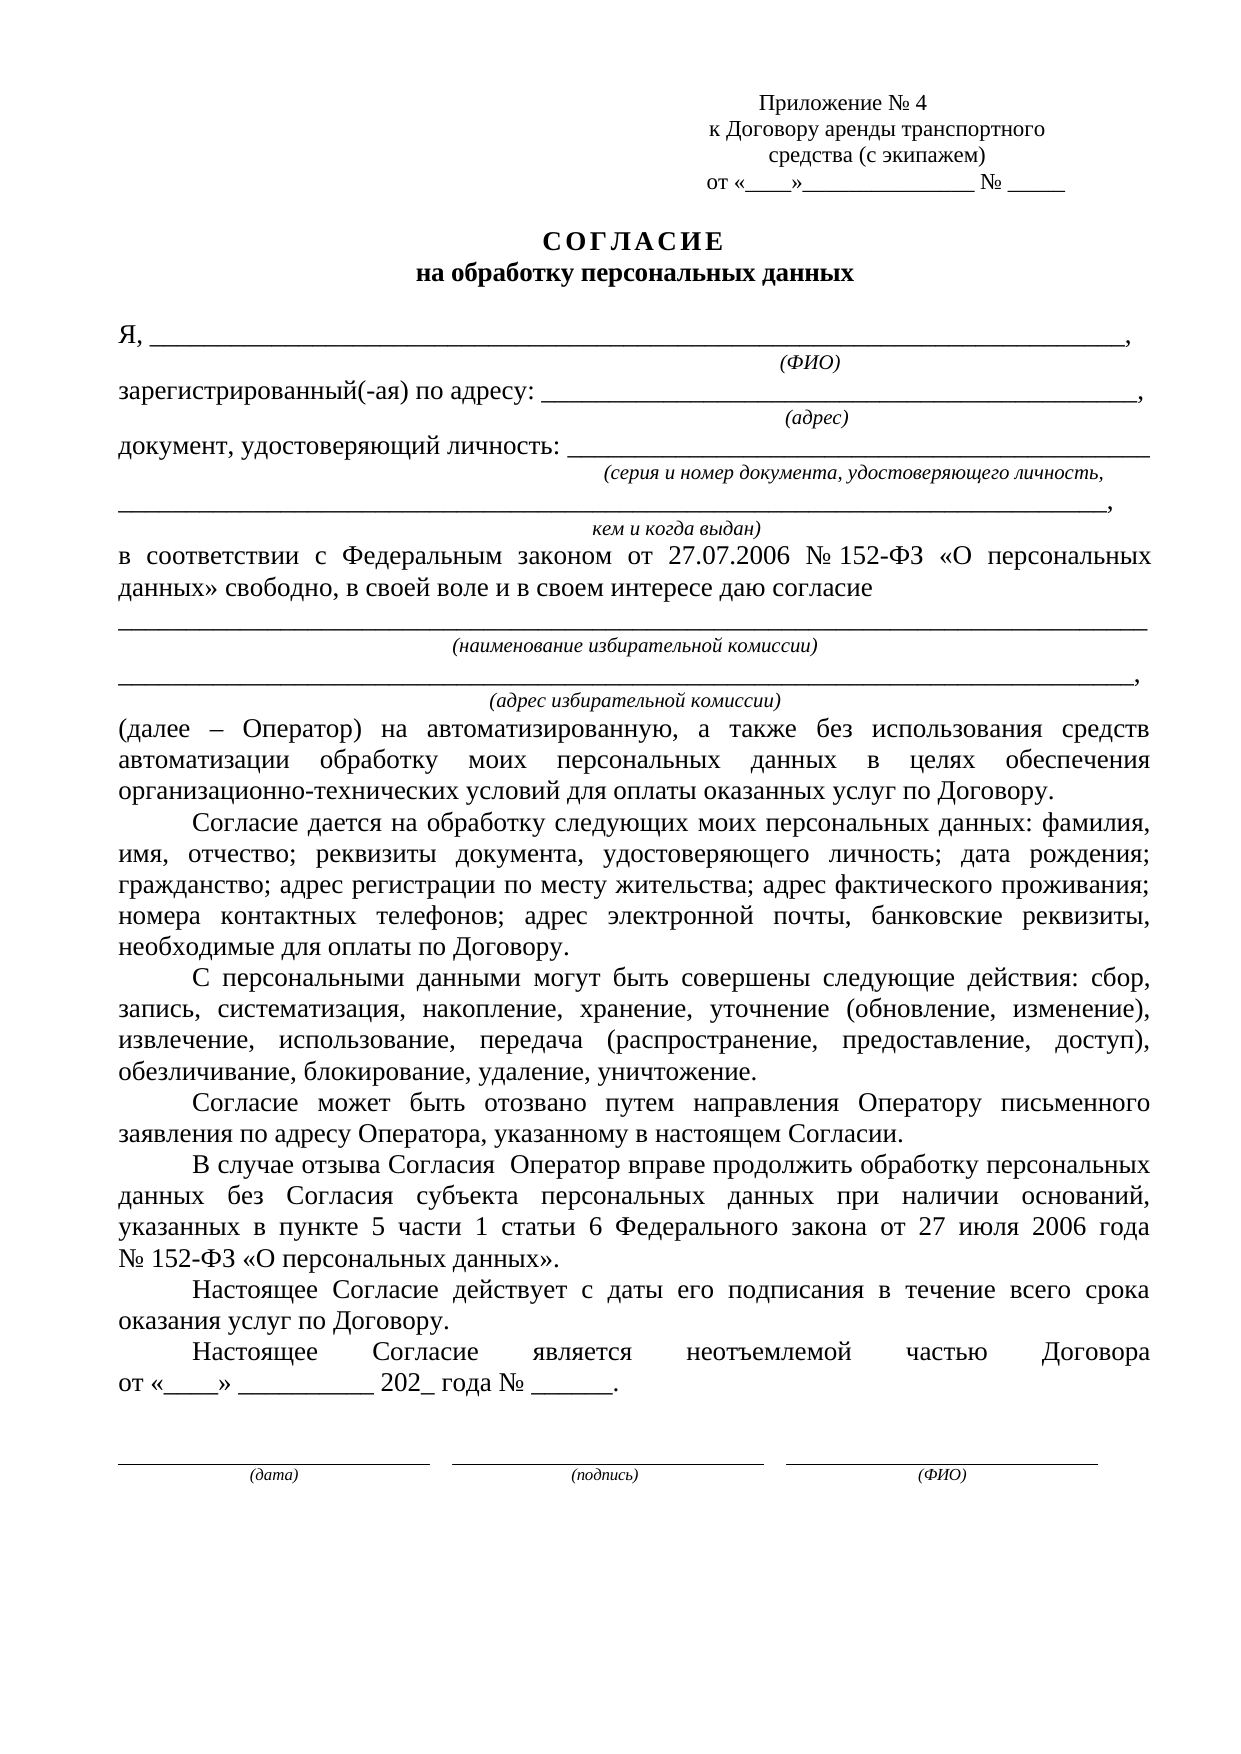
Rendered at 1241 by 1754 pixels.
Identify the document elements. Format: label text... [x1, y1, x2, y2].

list (далее – Оператор) на автоматизированную, а также без использования средств автоматизации обработку моих персональных данных в целях обеспечения организационно-технических условий для оплаты оказанных услуг по Договору. [118, 712, 1152, 806]
list Согласие дается на обработку следующих моих персональных данных: фамилия, имя, отчество; реквизиты документа, удостоверяющего личность; дата рождения; гражданство; адрес регистрации по месту жительства; адрес фактического проживания; номера контактных телефонов; адрес электронной почты, банковские реквизиты, необходимые для оплаты по Договору. [118, 806, 1152, 961]
list в соответствии с Федеральным законом от 27.07.2006 № 152-ФЗ «О персональных данных» свободно, в своей воле и в своем интересе даю согласие [118, 539, 1152, 602]
text СОГЛАСИЕ [369, 225, 896, 256]
list ___________________________________________________________________________, [118, 657, 1152, 688]
list зарегистрированный(-ая) по адресу: ____________________________________________, [118, 374, 1152, 405]
text к Договору аренды транспортного [531, 115, 1152, 141]
list В случае отзыва Согласия Оператор вправе продолжить обработку персональных данных без Согласия субъекта персональных данных при наличии оснований, указанных в пункте 5 части 1 статьи 6 Федерального закона от 27 июля 2006 года № 152-ФЗ «О персональных данных». [118, 1148, 1152, 1273]
list Настоящее Согласие является неотъемлемой частью Договора от «____» __________ 202_ года № ______. [118, 1335, 1152, 1397]
list Настоящее Согласие действует с даты его подписания в течение всего срока оказания услуг по Договору. [118, 1273, 1152, 1335]
text средства (с экипажем) [531, 141, 1152, 168]
text на обработку персональных данных [118, 256, 1152, 287]
list документ, удостоверяющий личность: ___________________________________________ [118, 429, 1152, 460]
list кем и когда выдан) [118, 515, 1152, 539]
list ____________________________________________________________________________ [118, 602, 1152, 633]
table_header (ФИО) [775, 1429, 1109, 1498]
text от «____»_______________ № _____ [531, 168, 1152, 194]
list (ФИО) [118, 350, 1152, 374]
list (серия и номер документа, удостоверяющего личность, [118, 460, 1152, 484]
table_header (дата) [107, 1429, 441, 1498]
list (наименование избирательной комиссии) [118, 633, 1152, 657]
text Приложение № 4 [531, 89, 1152, 115]
list (адрес) [118, 405, 1152, 429]
list (адрес избирательной комиссии) [118, 688, 1152, 712]
list _________________________________________________________________________, [118, 484, 1152, 515]
list Я, ________________________________________________________________________, [118, 319, 1152, 350]
table_header (подпись) [441, 1429, 775, 1498]
list Согласие может быть отозвано путем направления Оператору письменного заявления по адресу Оператора, указанному в настоящем Согласии. [118, 1086, 1152, 1148]
list С персональными данными могут быть совершены следующие действия: сбор, запись, систематизация, накопление, хранение, уточнение (обновление, изменение), извлечение, использование, передача (распространение, предоставление, доступ), обезличивание, блокирование, удаление, уничтожение. [118, 961, 1152, 1086]
